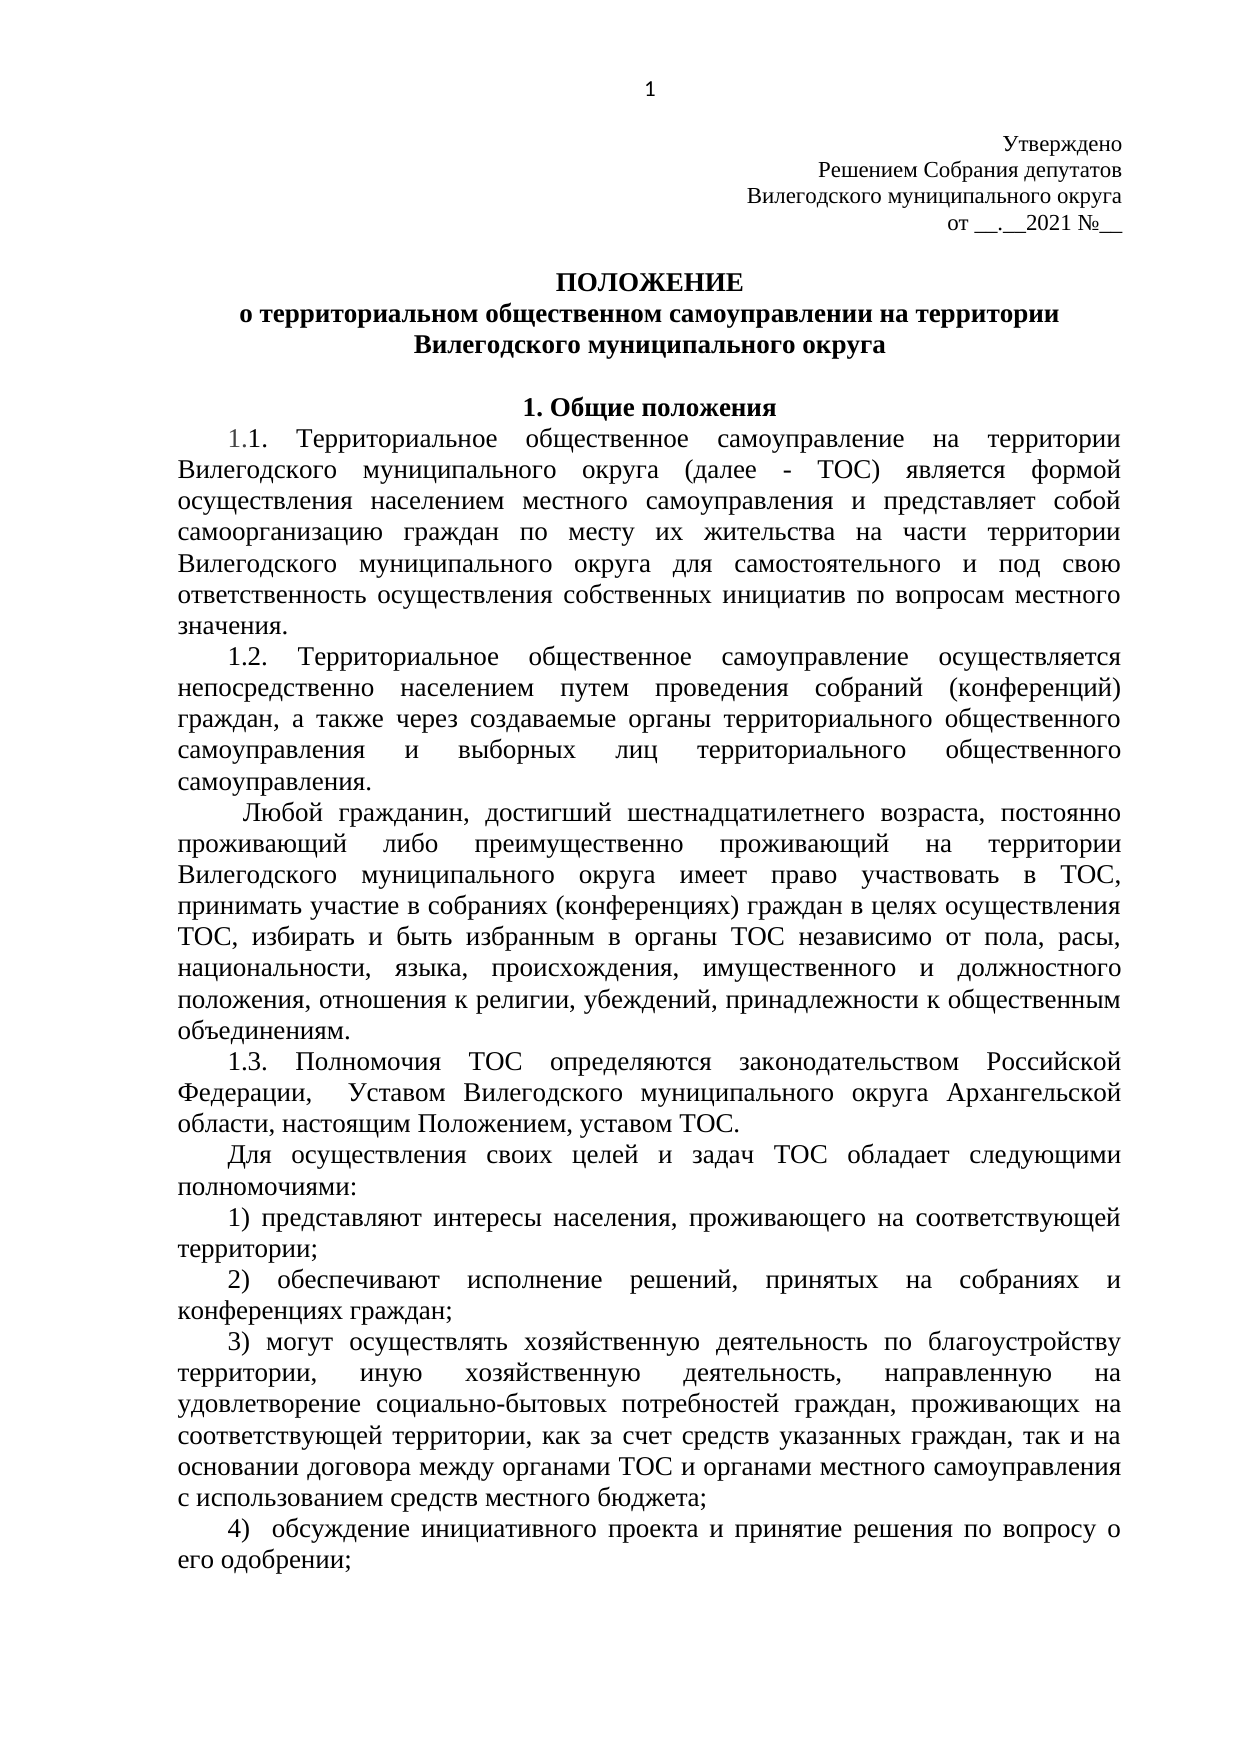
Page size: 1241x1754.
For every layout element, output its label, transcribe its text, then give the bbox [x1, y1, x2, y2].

text о территориальном общественном самоуправлении на территории Вилегодского муниципального округа [177, 297, 1122, 360]
text Утверждено [177, 130, 1122, 156]
text 4) обсуждение инициативного проекта и принятие решения по вопросу о его одобрении; [177, 1512, 1122, 1574]
text 1.2. Территориальное общественное самоуправление осуществляется непосредственно населением путем проведения собраний (конференций) граждан, а также через создаваемые органы территориального общественного самоуправления и выборных лиц территориального общественного самоуправления. [177, 640, 1122, 796]
text Вилегодского муниципального округа [177, 182, 1122, 209]
text от __.__2021 №__ [177, 209, 1122, 235]
text 1.1. Территориальное общественное самоуправление на территории Вилегодского муниципального округа (далее - ТОС) является формой осуществления населением местного самоуправления и представляет собой самоорганизацию граждан по месту их жительства на части территории Вилегодского муниципального округа для самостоятельного и под свою ответственность осуществления собственных инициатив по вопросам местного значения. [177, 422, 1122, 640]
text 3) могут осуществлять хозяйственную деятельность по благоустройству территории, иную хозяйственную деятельность, направленную на удовлетворение социально-бытовых потребностей граждан, проживающих на соответствующей территории, как за счет средств указанных граждан, так и на основании договора между органами ТОС и органами местного самоуправления с использованием средств местного бюджета; [177, 1325, 1122, 1512]
text 2) обеспечивают исполнение решений, принятых на собраниях и конференциях граждан; [177, 1263, 1122, 1325]
text 1. Общие положения [177, 391, 1122, 422]
text 1.3. Полномочия ТОС определяются законодательством Российской Федерации, Уставом Вилегодского муниципального округа Архангельской области, настоящим Положением, уставом ТОС. [177, 1045, 1122, 1138]
text Любой гражданин, достигший шестнадцатилетнего возраста, постоянно проживающий либо преимущественно проживающий на территории Вилегодского муниципального округа имеет право участвовать в ТОС, принимать участие в собраниях (конференциях) граждан в целях осуществления ТОС, избирать и быть избранным в органы ТОС независимо от пола, расы, национальности, языка, происхождения, имущественного и должностного положения, отношения к религии, убеждений, принадлежности к общественным объединениям. [177, 796, 1122, 1045]
text 1) представляют интересы населения, проживающего на соответствующей территории; [177, 1201, 1122, 1263]
text Для осуществления своих целей и задач ТОС обладает следующими полномочиями: [177, 1138, 1122, 1201]
text ПОЛОЖЕНИЕ [177, 266, 1122, 297]
text Решением Собрания депутатов [177, 156, 1122, 182]
